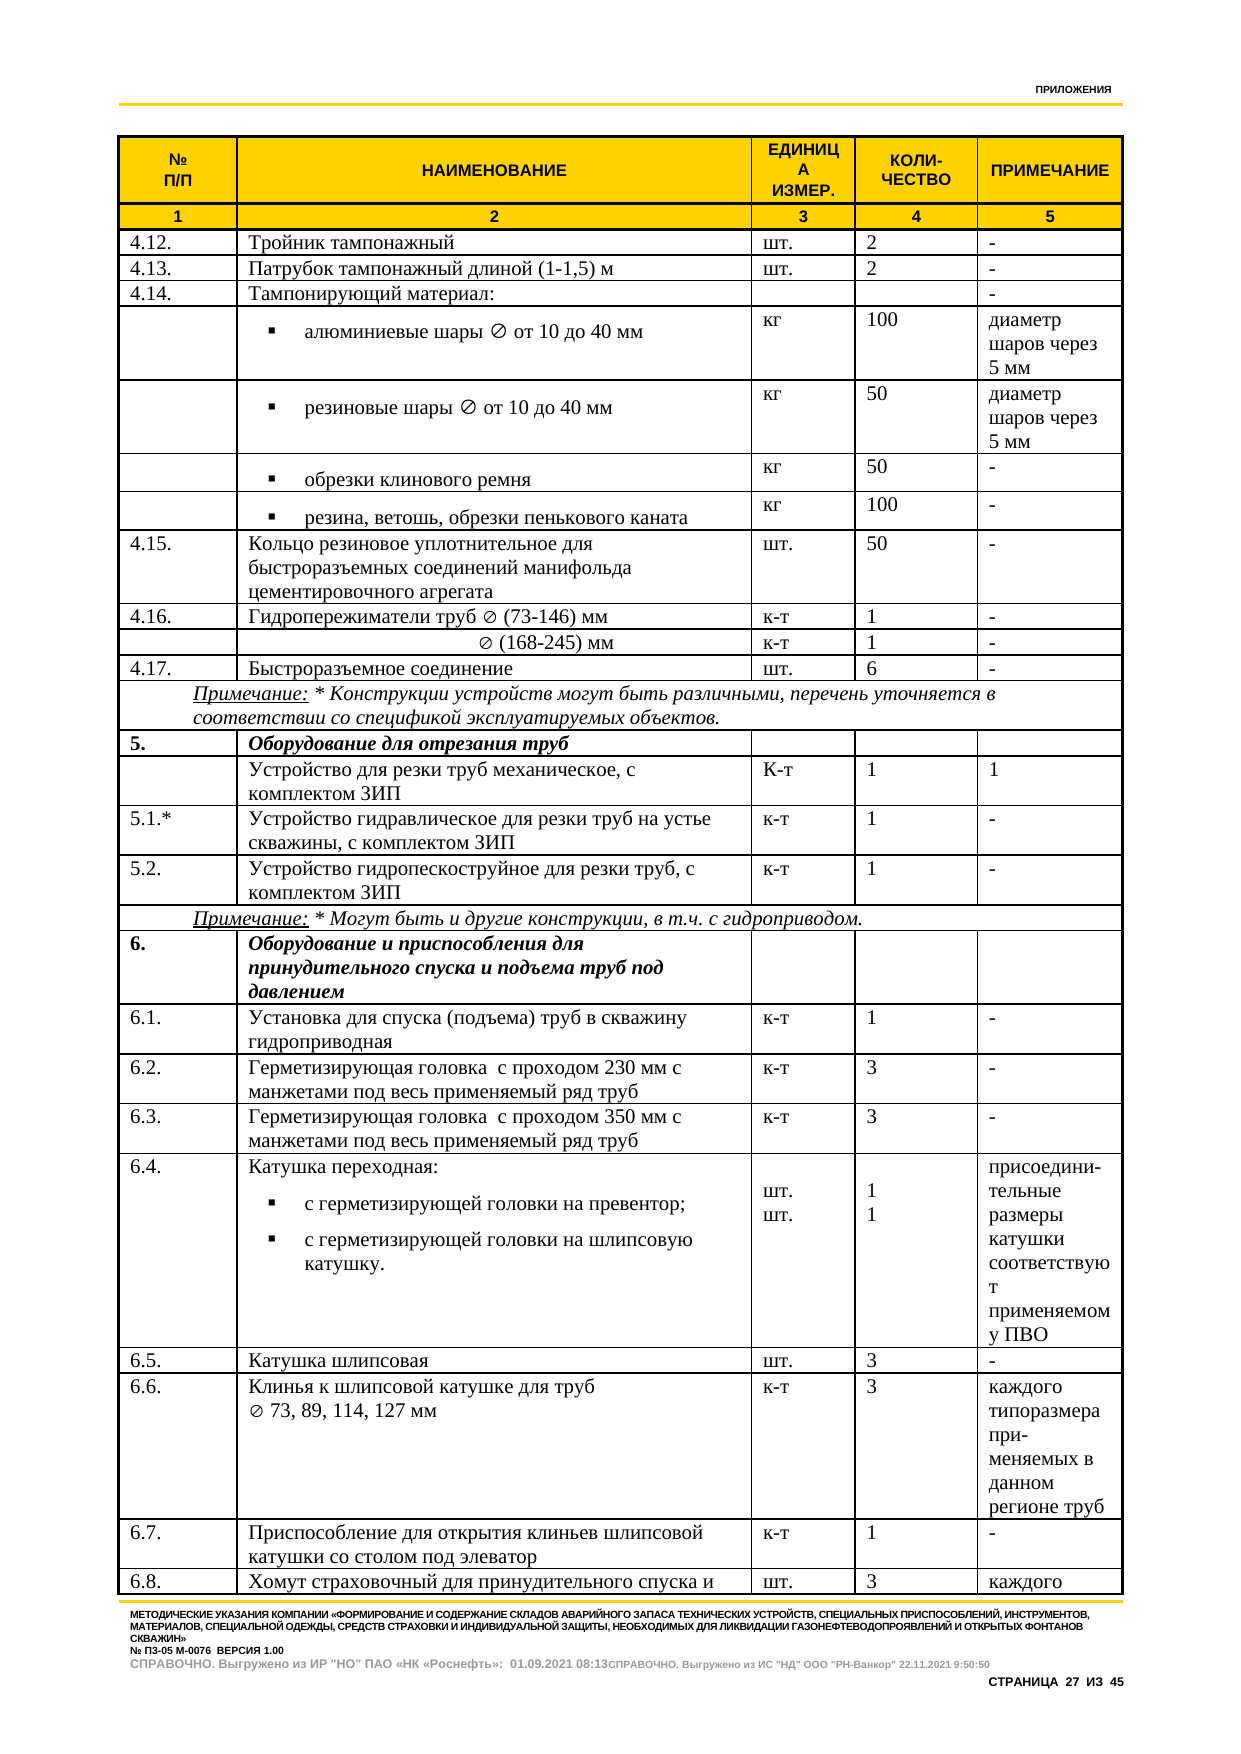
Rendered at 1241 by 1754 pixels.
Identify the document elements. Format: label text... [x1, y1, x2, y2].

table_cell - [978, 604, 1121, 628]
table_cell 1 [856, 1005, 977, 1053]
table_cell шт. шт. [752, 1154, 854, 1346]
table_cell 50 [856, 381, 977, 453]
table_cell 1 [978, 757, 1121, 804]
table_cell шт. [752, 656, 854, 679]
table_cell Гидропережиматели труб (73-146) мм [238, 604, 751, 628]
table_cell 6.7. [120, 1520, 236, 1568]
table_cell - [978, 281, 1121, 305]
table_cell 3 [752, 205, 854, 228]
table_cell 4 [856, 205, 977, 228]
table_cell 100 [856, 307, 977, 379]
table_cell резина, ветошь, обрезки пенькового каната [238, 492, 751, 529]
table_cell шт. [752, 531, 854, 603]
table_cell Кольцо резиновое уплотнительное для быстроразъемных соединений манифольда цементировочного агрегата [238, 531, 751, 603]
table_header ЕДИНИЦА измер. [752, 138, 854, 202]
table_cell Примечание: * Могут быть и другие конструкции, в т.ч. с гидроприводом. [120, 906, 1121, 929]
table_cell - [978, 630, 1121, 654]
table_cell [120, 307, 236, 379]
table_cell [120, 757, 236, 804]
table_cell кг [752, 492, 854, 529]
table_cell Приспособление для открытия клиньев шлипсовой катушки со столом под элеватор [238, 1520, 751, 1568]
table_cell 1 [120, 205, 236, 228]
table_cell Катушка переходная: с герметизирующей головки на превентор; с герметизирующей головки на шлипсовую катушку. [238, 1154, 751, 1346]
table_header НАИМЕНОВАНИЕ [238, 138, 751, 202]
table_cell к-т [752, 1055, 854, 1103]
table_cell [978, 1569, 1121, 1593]
table_cell - [978, 454, 1121, 491]
table_cell 1 1 [856, 1154, 977, 1346]
table_cell [856, 731, 977, 755]
table_cell - [978, 492, 1121, 529]
table_cell [856, 281, 977, 305]
table_cell 5.2. [120, 856, 236, 904]
table_cell - [978, 256, 1121, 279]
table_cell к-т [752, 1104, 854, 1152]
table_cell диаметр шаров через 5 мм [978, 307, 1121, 379]
table_cell 6.1. [120, 1005, 236, 1053]
table_cell [856, 931, 977, 1003]
table_cell кг [752, 381, 854, 453]
table_cell 1 [856, 757, 977, 804]
table_cell шт. [752, 1348, 854, 1372]
table_cell 100 [856, 492, 977, 529]
table_cell Герметизирующая головка с проходом 350 мм с манжетами под весь применяемый ряд труб [238, 1104, 751, 1152]
table_cell 2 [856, 256, 977, 279]
table_cell 4.16. [120, 604, 236, 628]
table_cell Оборудование и приспособления для принудительного спуска и подъема труб под давлением [238, 931, 751, 1003]
table_cell Устройство гидропескоструйное для резки труб, с комплектом ЗИП [238, 856, 751, 904]
table_cell к-т [752, 630, 854, 654]
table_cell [238, 1569, 751, 1593]
table_cell каждого типоразмера при-меняемых в данном регионе труб [978, 1374, 1121, 1518]
table_cell 50 [856, 531, 977, 603]
table_cell - [978, 856, 1121, 904]
table_cell Герметизирующая головка с проходом 230 мм с манжетами под весь применяемый ряд труб [238, 1055, 751, 1103]
table_cell 4.12. [120, 231, 236, 254]
table_cell 6.3. [120, 1104, 236, 1152]
table_cell 1 [856, 604, 977, 628]
table_cell Патрубок тампонажный длиной (1-1,5) м [238, 256, 751, 279]
table_cell 4.17. [120, 656, 236, 679]
table_cell к-т [752, 856, 854, 904]
table_cell 4.15. [120, 531, 236, 603]
table_cell шт. [752, 256, 854, 279]
table_cell кг [752, 307, 854, 379]
table_cell Оборудование для отрезания труб [238, 731, 751, 755]
table_header КОЛИ-ЧЕСТВО [856, 138, 977, 202]
table_cell 3 [856, 1055, 977, 1103]
table_cell [752, 731, 854, 755]
table_cell Примечание: * Конструкции устройств могут быть различными, перечень уточняется в соответствии со спецификой эксплуатируемых объектов. [120, 681, 1121, 729]
table_cell 6. [120, 931, 236, 1003]
table_cell 5 [978, 205, 1121, 228]
table_cell диаметр шаров через 5 мм [978, 381, 1121, 453]
table_cell обрезки клинового ремня [238, 454, 751, 491]
table_cell 3 [856, 1374, 977, 1518]
table_cell Клинья к шлипсовой катушке для труб 73, 89, 114, 127 мм [238, 1374, 751, 1518]
table_cell - [978, 231, 1121, 254]
table_cell Тампонирующий материал: [238, 281, 751, 305]
table_cell - [978, 1005, 1121, 1053]
table_cell 4.13. [120, 256, 236, 279]
table_cell - [978, 1520, 1121, 1568]
table_cell 6.4. [120, 1154, 236, 1346]
table_cell [752, 281, 854, 305]
table_cell [120, 630, 236, 654]
table_cell 6.6. [120, 1374, 236, 1518]
table_header Примечание [978, 138, 1121, 202]
table_cell шт. [752, 231, 854, 254]
table_cell 6.5. [120, 1348, 236, 1372]
table_cell 3 [856, 1569, 977, 1593]
table_cell [120, 492, 236, 529]
table_cell к-т [752, 1520, 854, 1568]
table_cell [120, 454, 236, 491]
table_cell Быстроразъемное соединение [238, 656, 751, 679]
table_cell - [978, 656, 1121, 679]
table_cell [978, 931, 1121, 1003]
table_cell (168-245) мм [238, 630, 751, 654]
table_cell [120, 381, 236, 453]
table_cell к-т [752, 604, 854, 628]
table_cell - [978, 1055, 1121, 1103]
table_cell к-т [752, 1374, 854, 1518]
table_cell [978, 731, 1121, 755]
table_cell Катушка шлипсовая [238, 1348, 751, 1372]
table_cell 4.14. [120, 281, 236, 305]
table_cell 5.1.* [120, 806, 236, 854]
table_header № п/п [120, 138, 236, 202]
table_cell [752, 931, 854, 1003]
table_cell 3 [856, 1348, 977, 1372]
table_cell присоедини-тельные размеры катушки соответствуют применяемому ПВО [978, 1154, 1121, 1346]
table_cell 1 [856, 806, 977, 854]
table_cell 6.2. [120, 1055, 236, 1103]
table_cell шт. [752, 1569, 854, 1593]
table_cell к-т [752, 1005, 854, 1053]
table_cell к-т [752, 806, 854, 854]
table_cell К-т [752, 757, 854, 804]
table_cell кг [752, 454, 854, 491]
table_cell 1 [856, 856, 977, 904]
table_cell 6 [856, 656, 977, 679]
table_cell Тройник тампонажный [238, 231, 751, 254]
table_cell 6.8. [120, 1569, 236, 1593]
table_cell - [978, 806, 1121, 854]
table_cell 1 [856, 1520, 977, 1568]
table_cell резиновые шары от 10 до 40 мм [238, 381, 751, 453]
table_cell Устройство для резки труб механическое, с комплектом ЗИП [238, 757, 751, 804]
table_cell 1 [856, 630, 977, 654]
table_cell - [978, 1348, 1121, 1372]
table_cell 2 [856, 231, 977, 254]
table_cell Устройство гидравлическое для резки труб на устье скважины, с комплектом ЗИП [238, 806, 751, 854]
table_cell 2 [238, 205, 751, 228]
table_cell - [978, 1104, 1121, 1152]
table_cell 5. [120, 731, 236, 755]
table_cell - [978, 531, 1121, 603]
table_cell 50 [856, 454, 977, 491]
table_cell алюминиевые шары от 10 до 40 мм [238, 307, 751, 379]
table_cell 3 [856, 1104, 977, 1152]
table_cell Установка для спуска (подъема) труб в скважину гидроприводная [238, 1005, 751, 1053]
